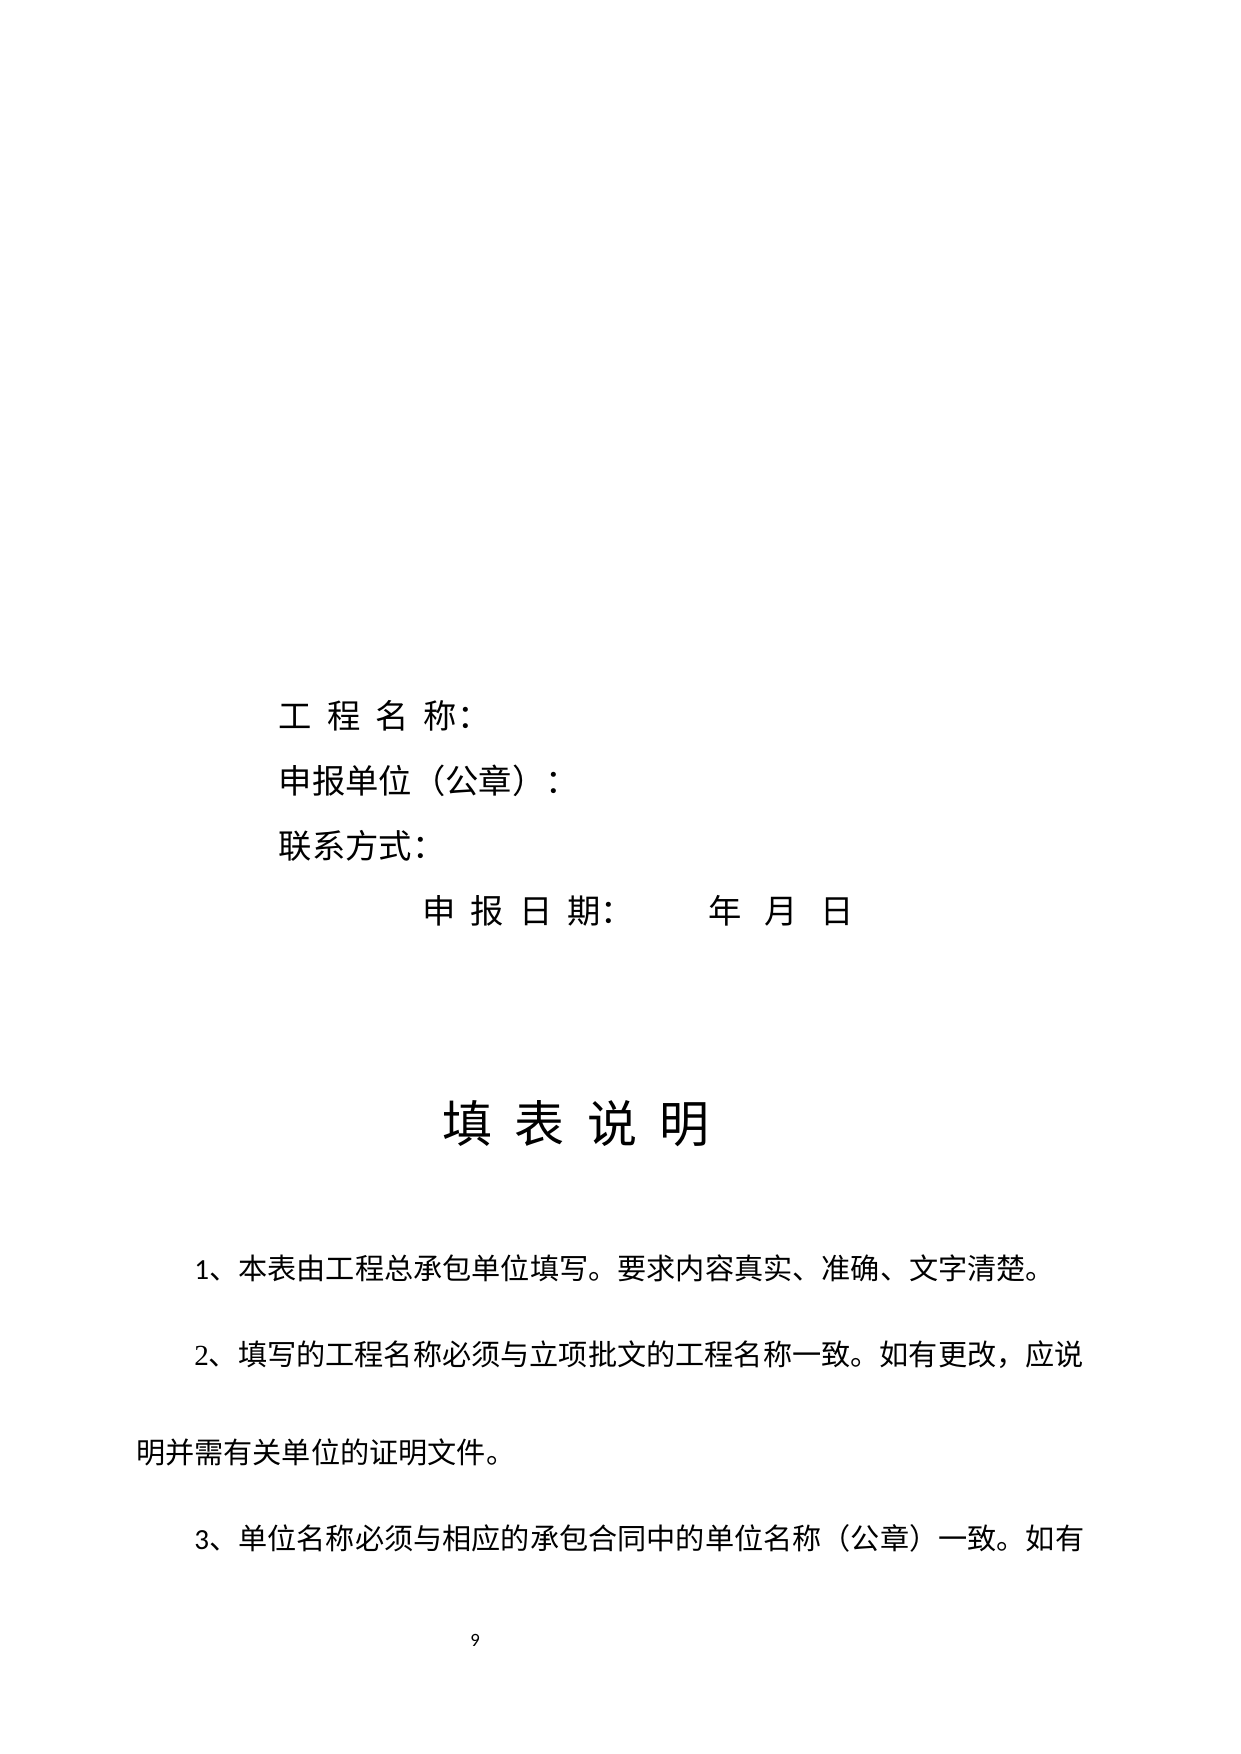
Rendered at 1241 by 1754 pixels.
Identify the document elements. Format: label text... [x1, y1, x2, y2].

text 申报单位（公章）： [145, 747, 1104, 812]
text 填 表 说 明 [136, 1072, 1104, 1169]
text 1、本表由工程总承包单位填写。要求内容真实、准确、文字清楚。 [136, 1234, 1104, 1299]
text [136, 1504, 1104, 1569]
text 2、填写的工程名称必须与立项批文的工程名称一致。如有更改，应说明并需有关单位的证明文件。 [136, 1321, 1104, 1483]
text 工 程 名 称： [145, 682, 1104, 747]
text 联系方式： [145, 812, 1104, 877]
text 申 报 日 期： 年 月 日 [146, 877, 1104, 942]
